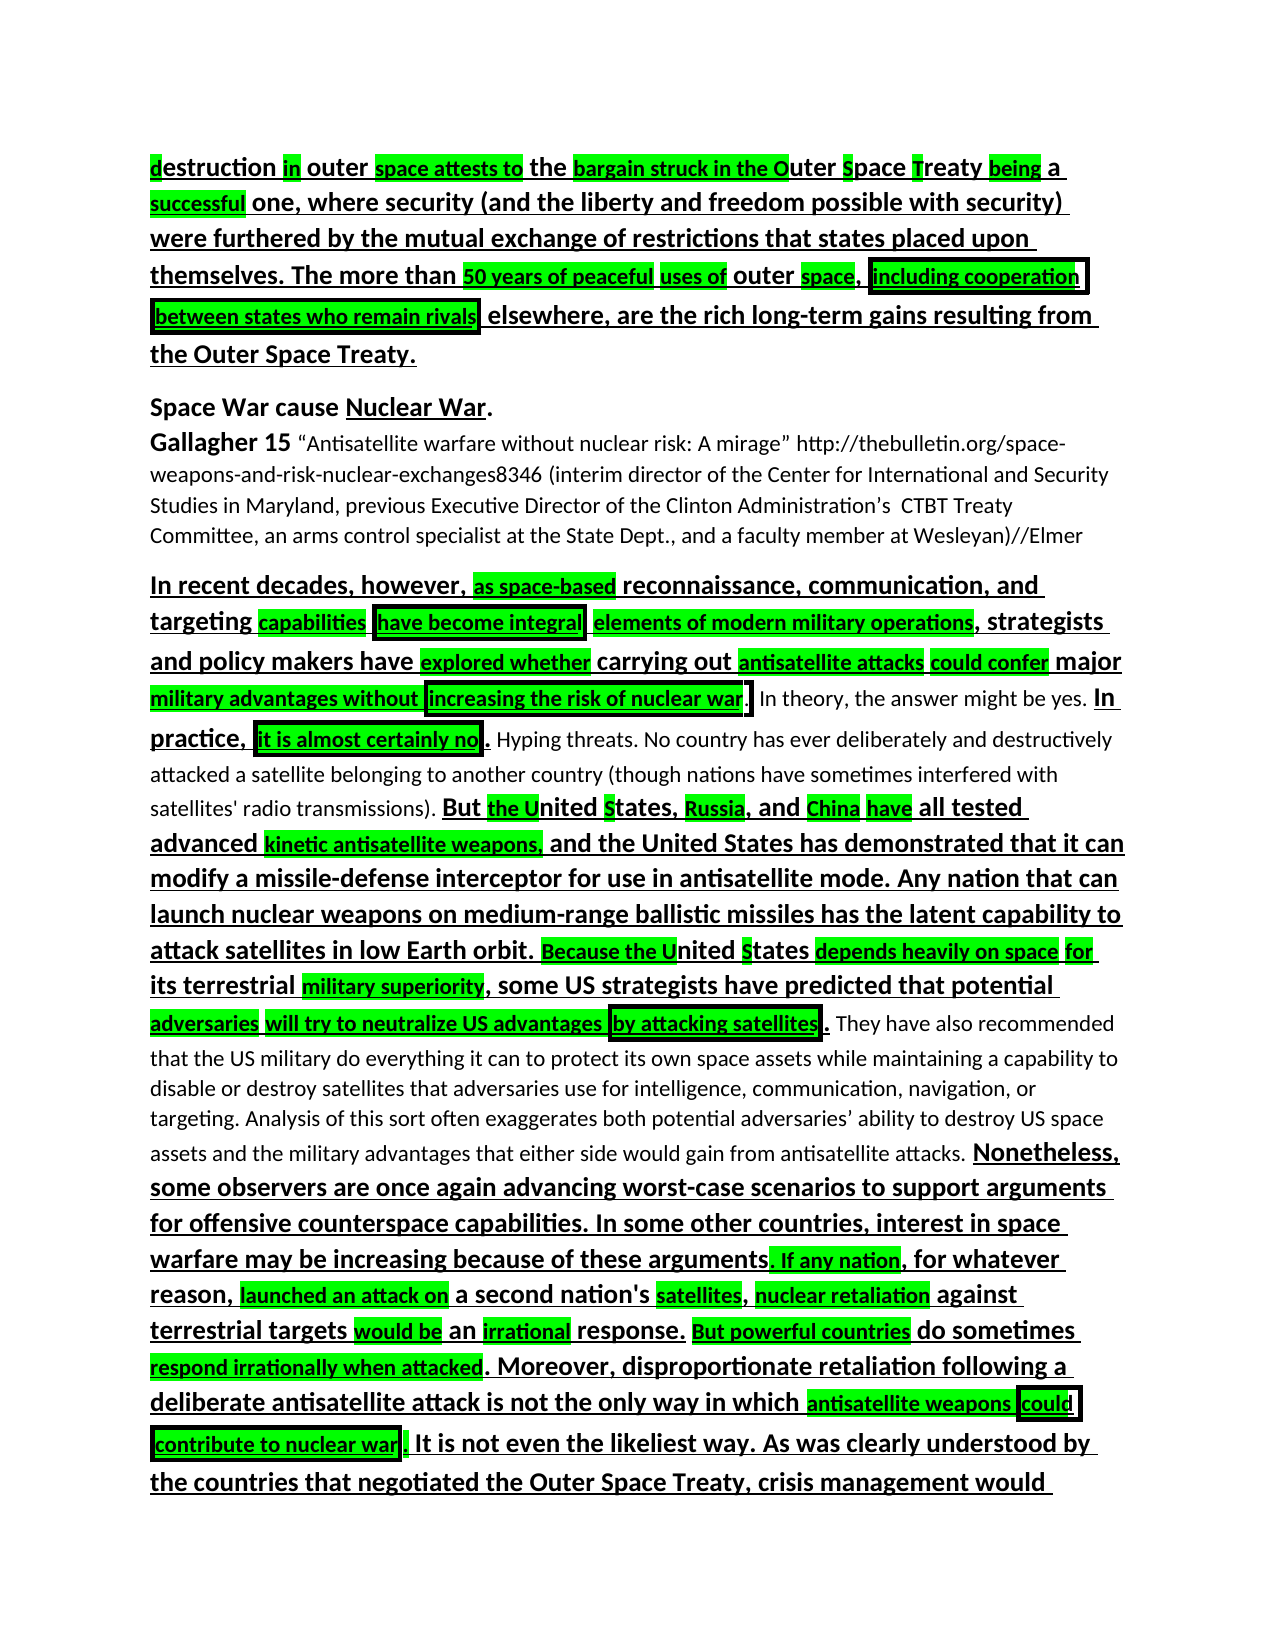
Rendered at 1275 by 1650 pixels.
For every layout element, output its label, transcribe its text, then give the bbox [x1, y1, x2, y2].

subtitle Space War cause Nuclear War. [150, 390, 1125, 423]
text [150, 856, 1125, 1498]
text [150, 150, 1125, 371]
text Gallagher 15 “Antisatellite warfare without nuclear risk: A mirage” http://thebulletin.org/space-weapons-and-risk-nuclear-exchanges8346 (interim director of the Center for International and Security Studies in Maryland, previous Executive Director of the Clinton Administration’s CTBT Treaty Committee, an arms control specialist at the State Dept., and a faculty member at Wesleyan)//Elmer [150, 425, 1125, 549]
